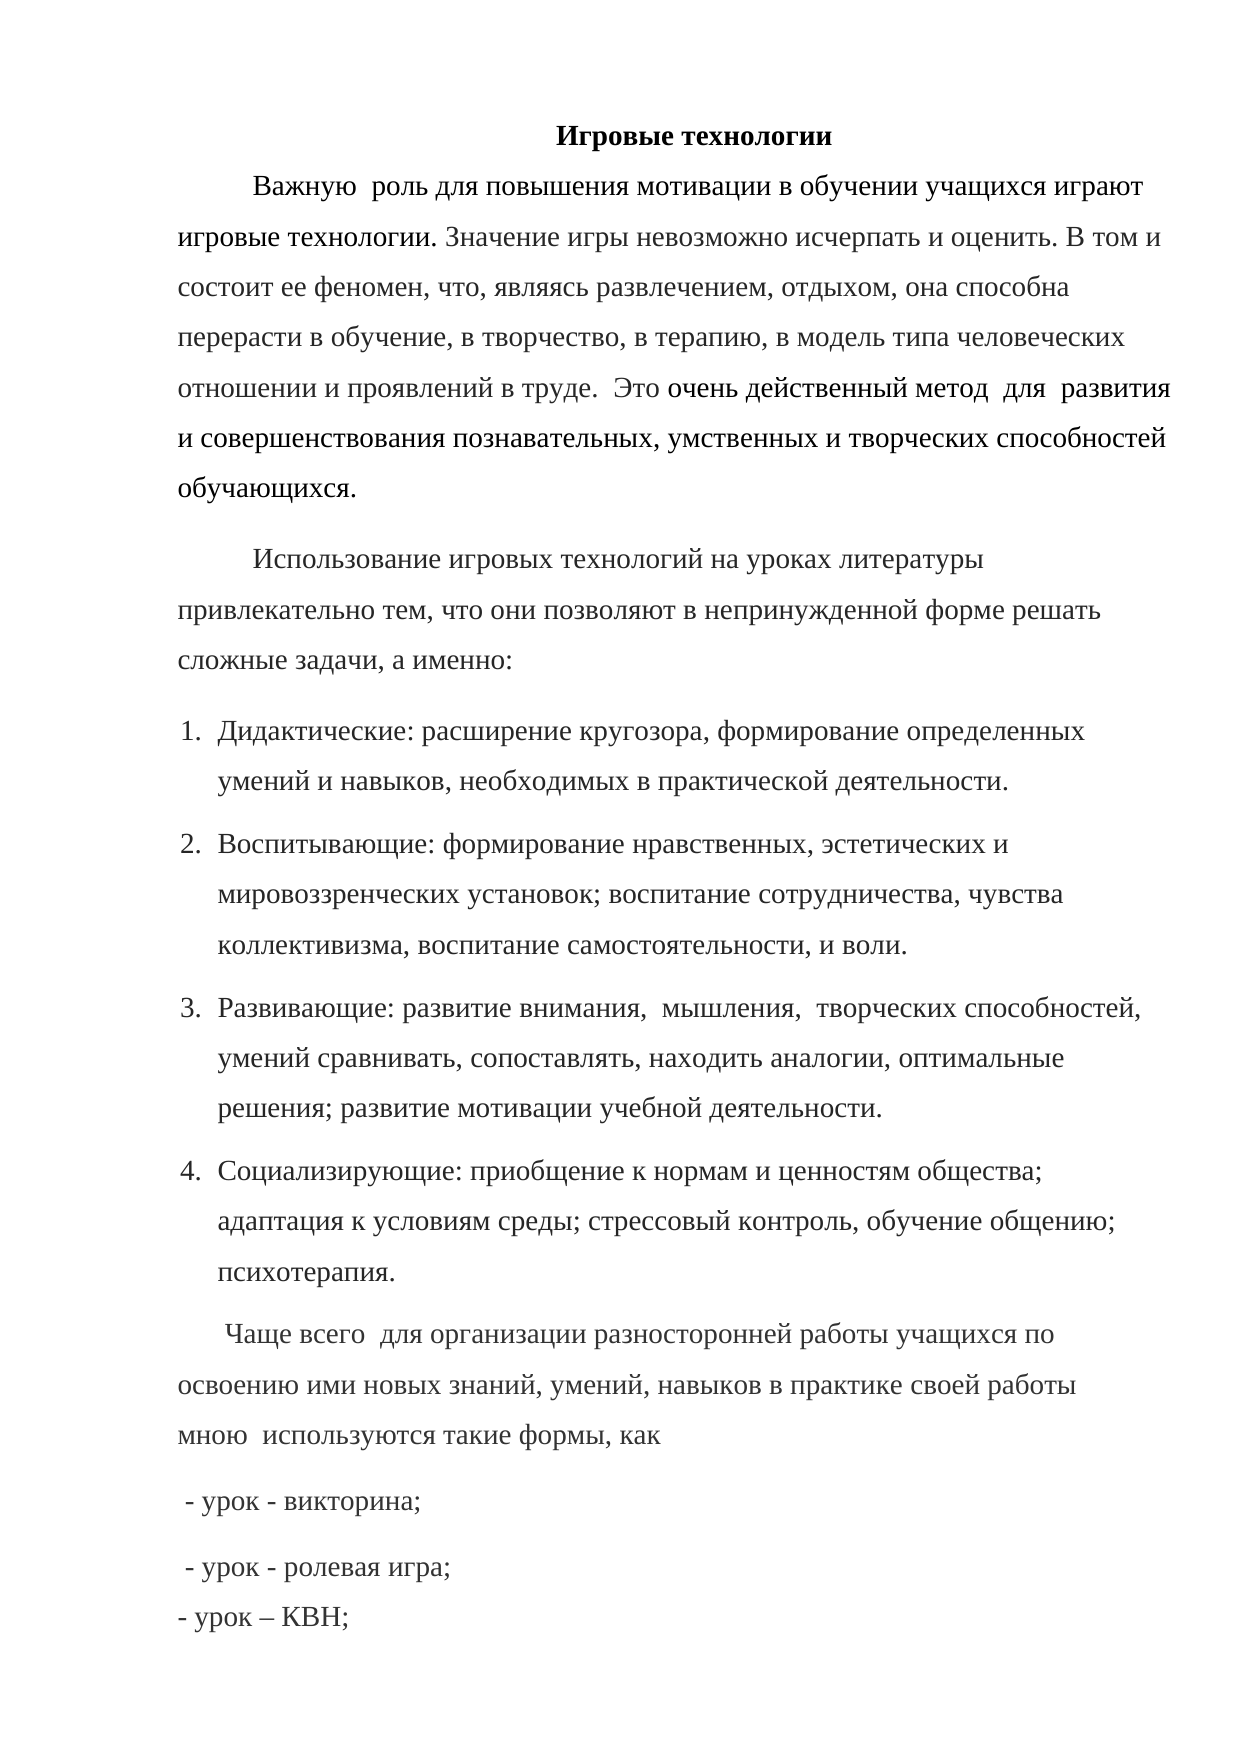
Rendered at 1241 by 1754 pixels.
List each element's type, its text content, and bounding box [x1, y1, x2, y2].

list Социализирующие: приобщение к нормам и ценностям общества; адаптация к условиям среды; стрессовый контроль, обучение общению; психотерапия. [180, 1153, 1152, 1287]
list Развивающие: развитие внимания, мышления, творческих способностей, умений сравнивать, сопоставлять, находить аналогии, оптимальные решения; развитие мотивации учебной деятельности. [180, 990, 1152, 1124]
text Важную роль для повышения мотивации в обучении учащихся играют игровые технологии. Значение игры невозможно исчерпать и оценить. В том и состоит ее феномен, что, являясь развлечением, отдыхом, она способна перерасти в обучение, в творчество, в терапию, в модель типа человеческих отношении и проявлений в труде. Это очень действенный метод для развития и совершенствования познавательных, умственных и творческих способностей обучающихся. [177, 168, 1171, 504]
subtitle Игровые технологии [177, 118, 1152, 152]
text - урок - викторина; [177, 1483, 1152, 1517]
list Дидактические: расширение кругозора, формирование определенных умений и навыков, необходимых в практической деятельности. [180, 713, 1152, 797]
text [177, 1549, 1152, 1633]
text Чаще всего для организации разносторонней работы учащихся по освоению ими новых знаний, умений, навыков в практике своей работы мною используются такие формы, как [177, 1317, 1152, 1451]
list Воспитывающие: формирование нравственных, эстетических и мировоззренческих установок; воспитание сотрудничества, чувства коллективизма, воспитание самостоятельности, и воли. [180, 826, 1152, 961]
text Использование игровых технологий на уроках литературы привлекательно тем, что они позволяют в непринужденной форме решать сложные задачи, а именно: [177, 541, 1171, 676]
